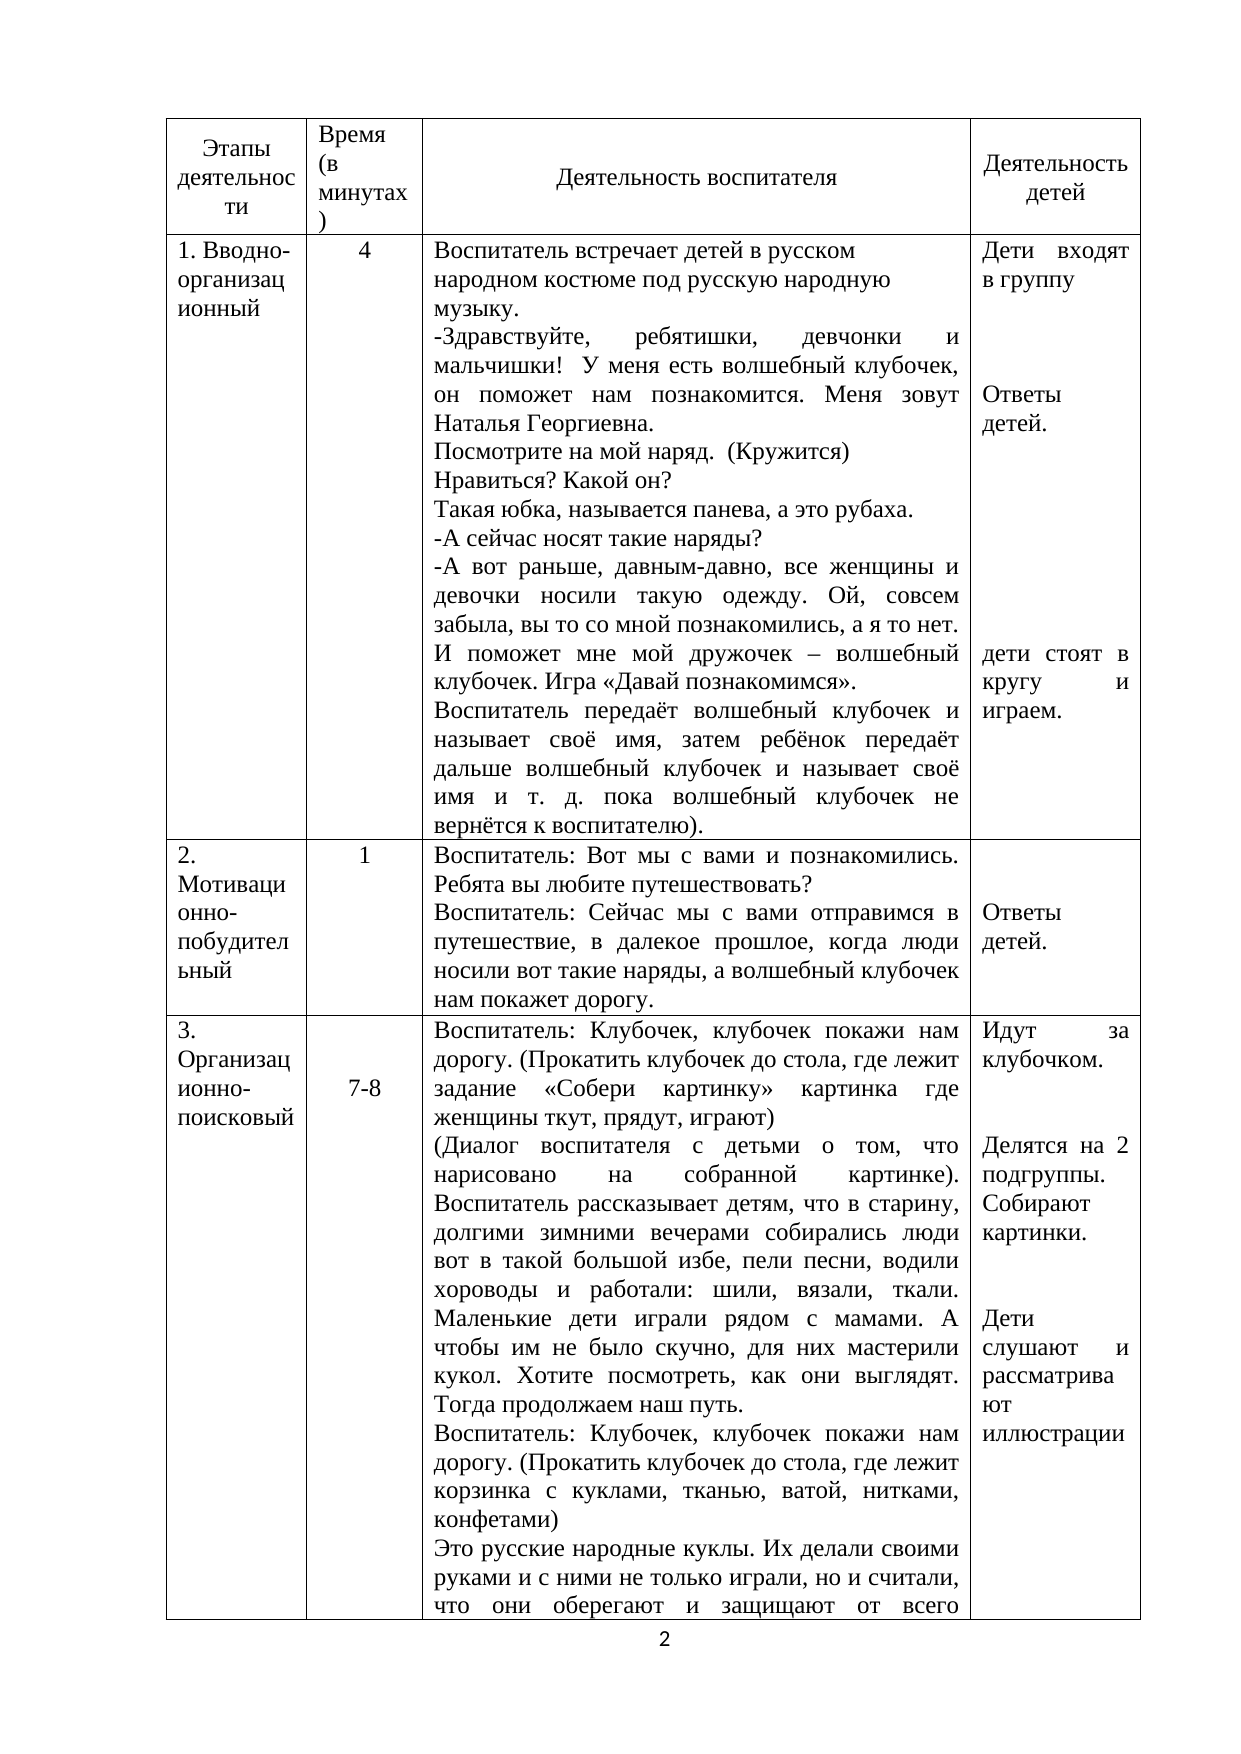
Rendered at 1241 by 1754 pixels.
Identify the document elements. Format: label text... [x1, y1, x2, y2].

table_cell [167, 1016, 306, 1619]
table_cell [971, 1016, 1140, 1619]
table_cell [423, 1016, 970, 1619]
table_cell Ответы детей. [971, 840, 1140, 1014]
table_header Деятельность детей [971, 119, 1140, 234]
table_cell Дети входят в группу Ответы детей. дети стоят в кругу и играем. [971, 235, 1140, 839]
table_header Деятельность воспитателя [423, 119, 970, 234]
table_cell Воспитатель: Вот мы с вами и познакомились. Ребята вы любите путешествовать? Воспитатель: Сейчас мы с вами отправимся в путешествие, в далекое прошлое, когда люди носили вот такие наряды, а волшебный клубочек нам покажет дорогу. [423, 840, 970, 1014]
table_header Этапы деятельности [167, 119, 306, 234]
table_cell 1. Вводно-организационный [167, 235, 306, 839]
table_cell 4 [307, 235, 422, 839]
table_cell 2. Мотивационно-побудительный [167, 840, 306, 1014]
table_cell 1 [307, 840, 422, 1014]
table_header Время (в минутах) [307, 119, 422, 234]
table_cell 7-8 [307, 1016, 422, 1619]
table_cell Воспитатель встречает детей в русском народном костюме под русскую народную музыку. -Здравствуйте, ребятишки, девчонки и мальчишки! У меня есть волшебный клубочек, он поможет нам познакомится. Меня зовут Наталья Георгиевна. Посмотрите на мой наряд. (Кружится) Нравиться? Какой он? Такая юбка, называется панева, а это рубаха. -А сейчас носят такие наряды? -А вот раньше, давным-давно, все женщины и девочки носили такую одежду. Ой, совсем забыла, вы то со мной познакомились, а я то нет. И поможет мне мой дружочек – волшебный клубочек. Игра «Давай познакомимся». Воспитатель передаёт волшебный клубочек и называет своё имя, затем ребёнок передаёт дальше волшебный клубочек и называет своё имя и т. д. пока волшебный клубочек не вернётся к воспитателю). [423, 235, 970, 839]
